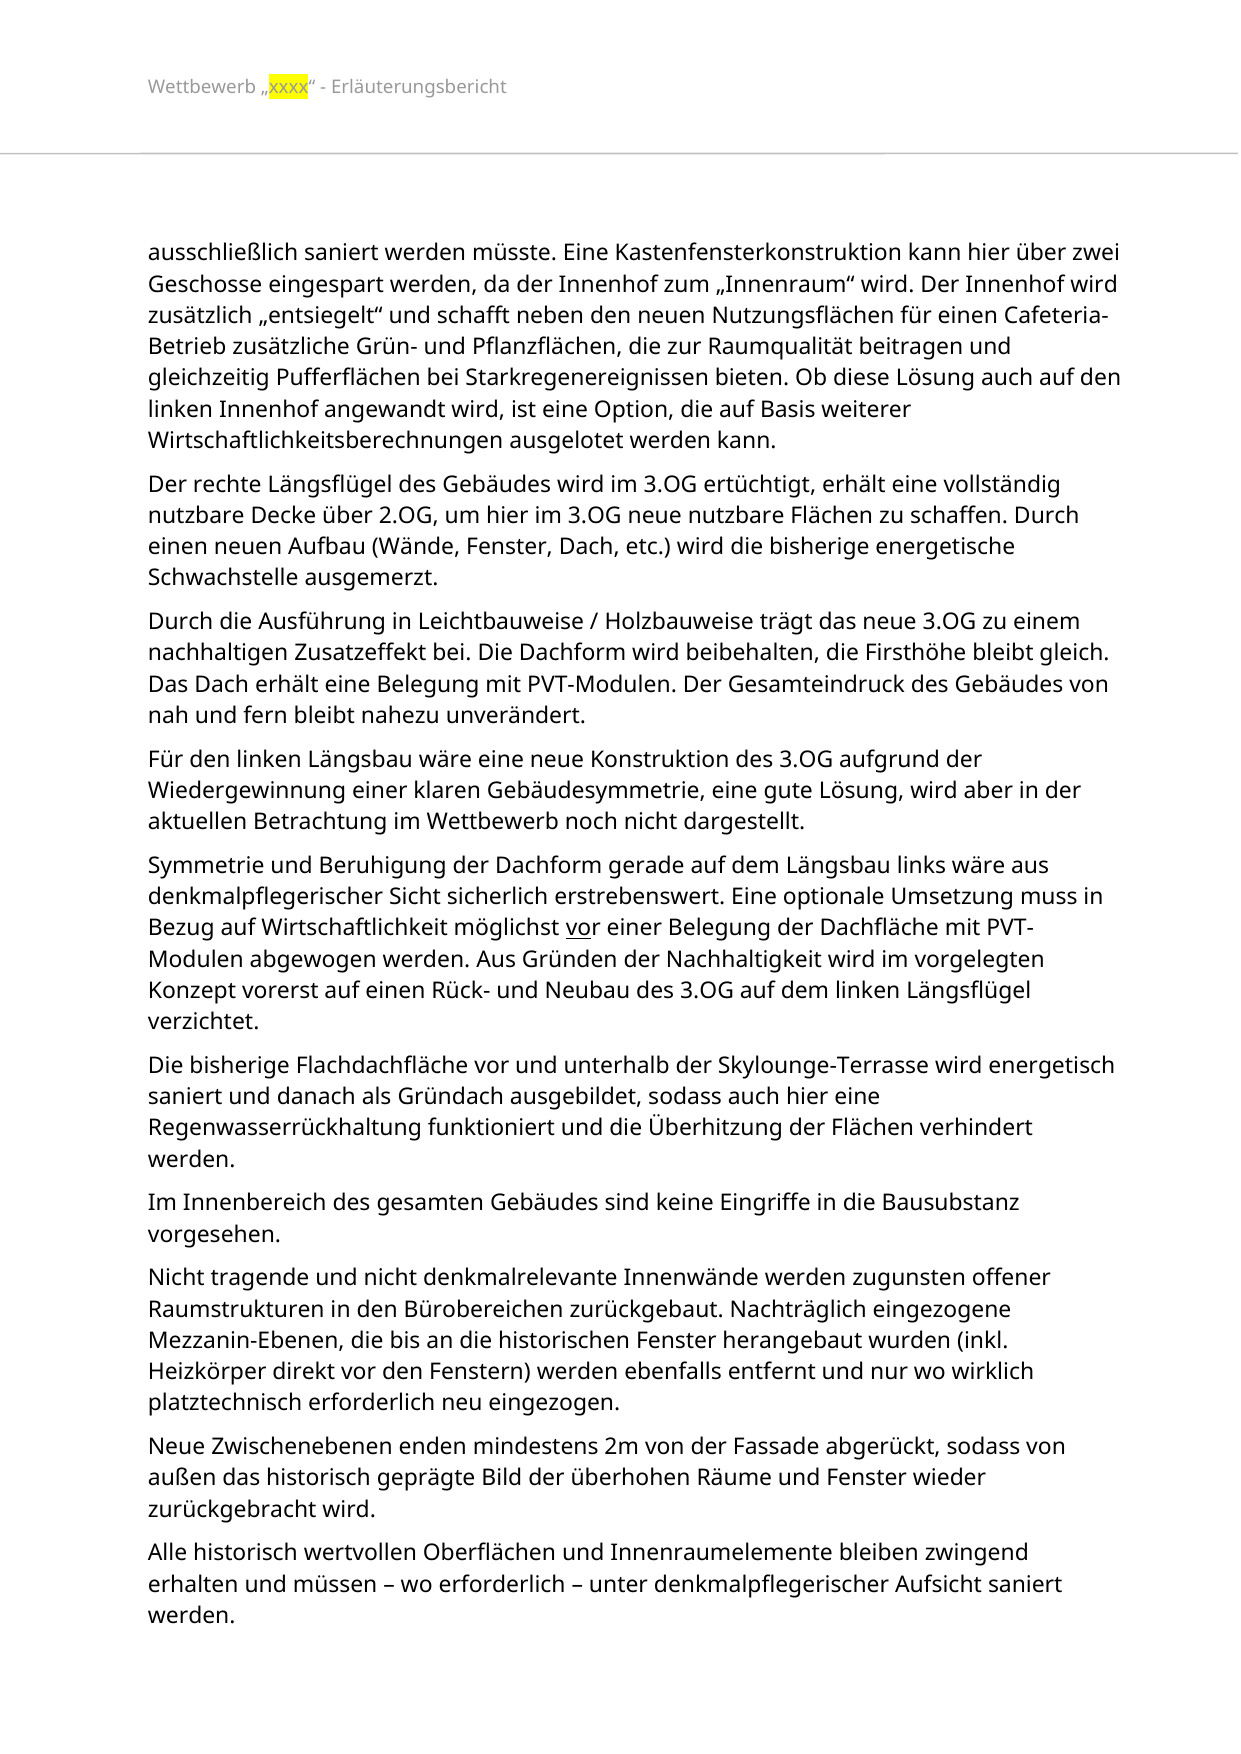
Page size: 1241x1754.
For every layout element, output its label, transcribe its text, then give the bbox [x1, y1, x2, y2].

text Symmetrie und Beruhigung der Dachform gerade auf dem Längsbau links wäre aus denkmalpflegerischer Sicht sicherlich erstrebenswert. Eine optionale Umsetzung muss in Bezug auf Wirtschaftlichkeit möglichst vor einer Belegung der Dachfläche mit PVT-Modulen abgewogen werden. Aus Gründen der Nachhaltigkeit wird im vorgelegten Konzept vorerst auf einen Rück- und Neubau des 3.OG auf dem linken Längsflügel verzichtet. [148, 849, 1122, 1036]
text Durch die Ausführung in Leichtbauweise / Holzbauweise trägt das neue 3.OG zu einem nachhaltigen Zusatzeffekt bei. Die Dachform wird beibehalten, die Firsthöhe bleibt gleich. Das Dach erhält eine Belegung mit PVT-Modulen. Der Gesamteindruck des Gebäudes von nah und fern bleibt nahezu unverändert. [148, 605, 1122, 730]
text Alle historisch wertvollen Oberflächen und Innenraumelemente bleiben zwingend erhalten und müssen – wo erforderlich – unter denkmalpflegerischer Aufsicht saniert werden. [148, 1536, 1122, 1630]
text Der rechte Längsflügel des Gebäudes wird im 3.OG ertüchtigt, erhält eine vollständig nutzbare Decke über 2.OG, um hier im 3.OG neue nutzbare Flächen zu schaffen. Durch einen neuen Aufbau (Wände, Fenster, Dach, etc.) wird die bisherige energetische Schwachstelle ausgemerzt. [148, 467, 1122, 592]
text Die bisherige Flachdachfläche vor und unterhalb der Skylounge-Terrasse wird energetisch saniert und danach als Gründach ausgebildet, sodass auch hier eine Regenwasserrückhaltung funktioniert und die Überhitzung der Flächen verhindert werden. [148, 1049, 1122, 1174]
text Neue Zwischenebenen enden mindestens 2m von der Fassade abgerückt, sodass von außen das historisch geprägte Bild der überhohen Räume und Fenster wieder zurückgebracht wird. [148, 1430, 1122, 1524]
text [148, 236, 1122, 455]
text Im Innenbereich des gesamten Gebäudes sind keine Eingriffe in die Bausubstanz vorgesehen. [148, 1186, 1122, 1249]
text Für den linken Längsbau wäre eine neue Konstruktion des 3.OG aufgrund der Wiedergewinnung einer klaren Gebäudesymmetrie, eine gute Lösung, wird aber in der aktuellen Betrachtung im Wettbewerb noch nicht dargestellt. [148, 742, 1122, 836]
text Nicht tragende und nicht denkmalrelevante Innenwände werden zugunsten offener Raumstrukturen in den Bürobereichen zurückgebaut. Nachträglich eingezogene Mezzanin-Ebenen, die bis an die historischen Fenster herangebaut wurden (inkl. Heizkörper direkt vor den Fenstern) werden ebenfalls entfernt und nur wo wirklich platztechnisch erforderlich neu eingezogen. [148, 1261, 1122, 1417]
